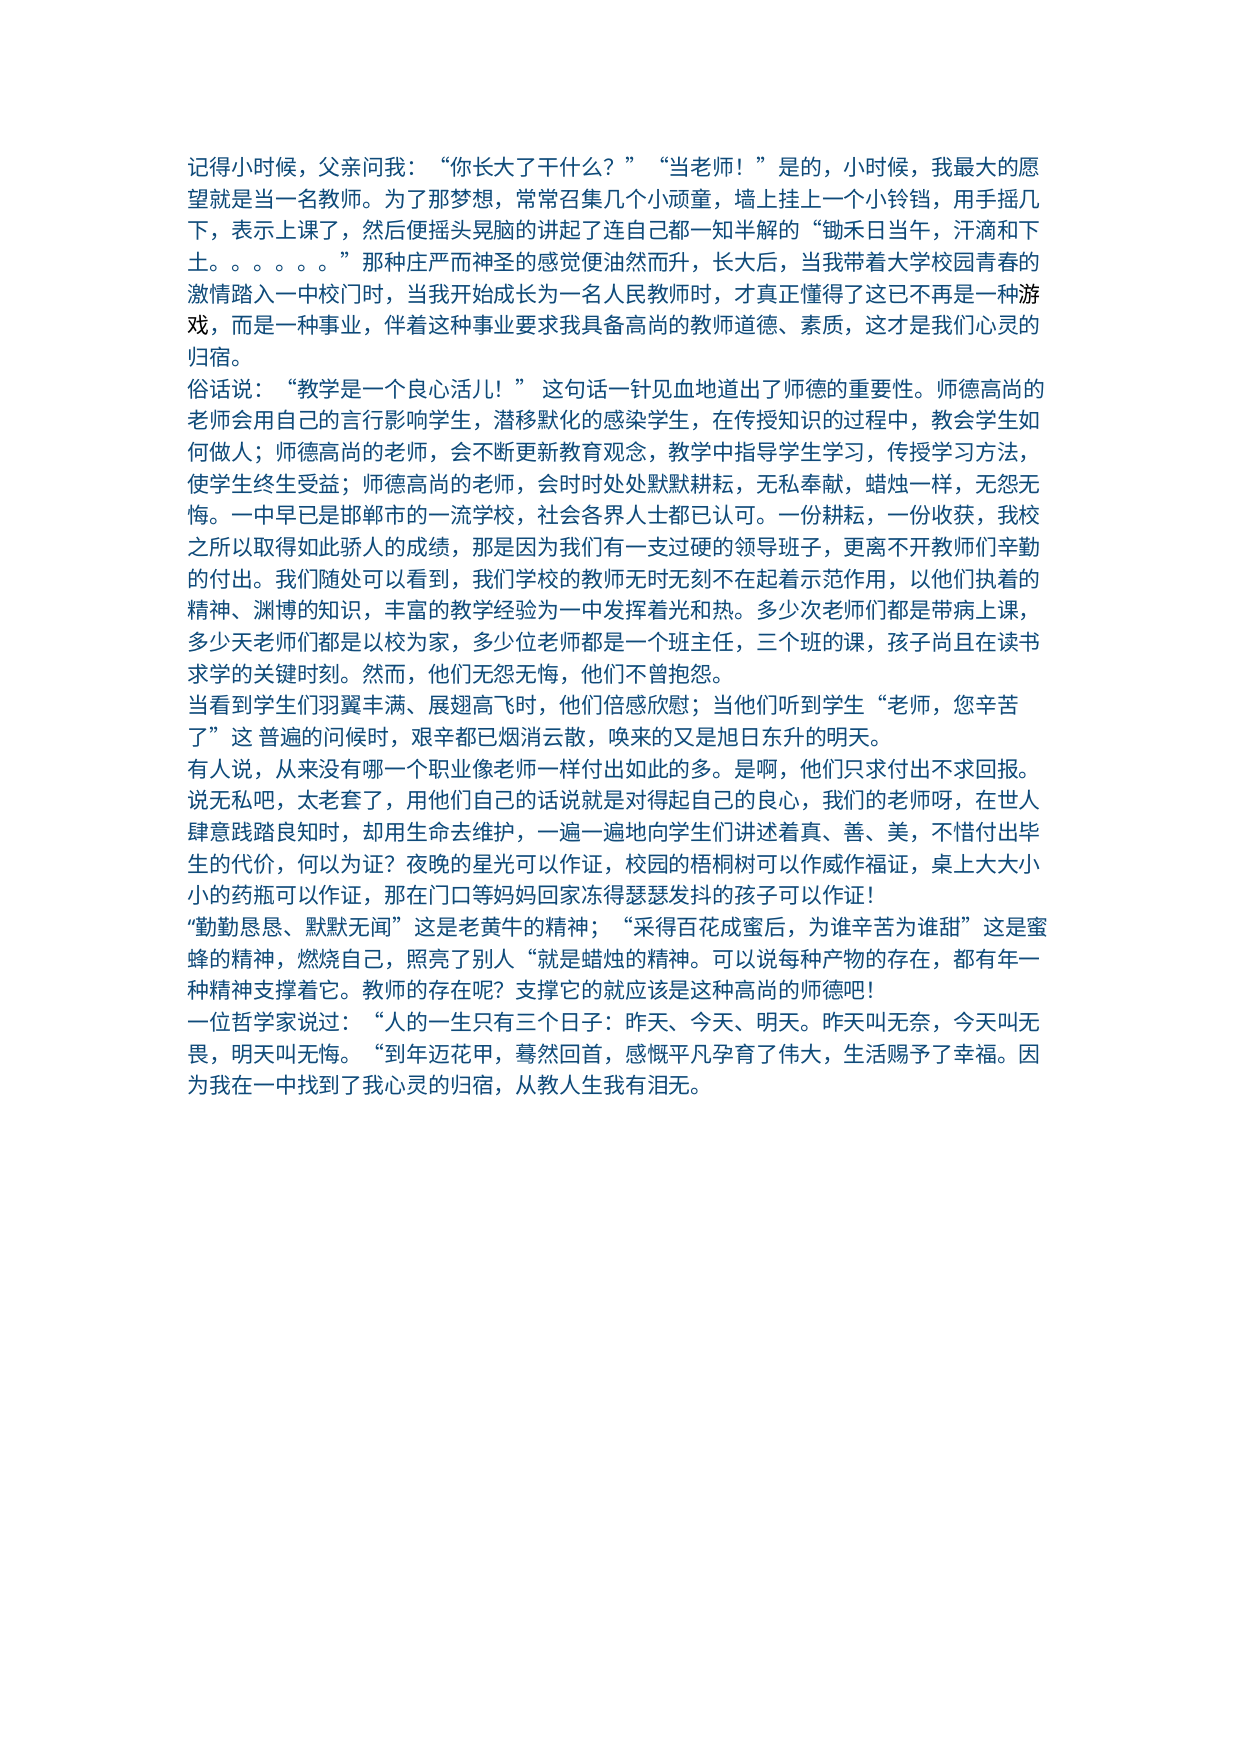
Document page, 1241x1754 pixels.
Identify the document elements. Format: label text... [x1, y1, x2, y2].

text 记得小时候，父亲问我：“你长大了干什么？”“当老师！”是的，小时候，我最大的愿望就是当一名教师。为了那梦想，常常召集几个小顽童，墙上挂上一个小铃铛，用手摇几下，表示上课了，然后便摇头晃脑的讲起了连自己都一知半解的“锄禾日当午，汗滴和下土。。。。。。”那种庄严而神圣的感觉便油然而升，长大后，当我带着大学校园青春的激情踏入一中校门时，当我开始成长为一名人民教师时，才真正懂得了这已不再是一种游戏，而是一种事业，伴着这种事业要求我具备高尚的教师道德、素质，这才是我们心灵的归宿。 俗话说：“教学是一个良心活儿！” 这句话一针见血地道出了师德的重要性。师德高尚的老师会用自己的言行影响学生，潜移默化的感染学生，在传授知识的过程中，教会学生如何做人；师德高尚的老师，会不断更新教育观念，教学中指导学生学习，传授学习方法，使学生终生受益；师德高尚的老师，会时时处处默默耕耘，无私奉献，蜡烛一样，无怨无悔。一中早已是邯郸市的一流学校，社会各界人士都已认可。一份耕耘，一份收获，我校之所以取得如此骄人的成绩，那是因为我们有一支过硬的领导班子，更离不开教师们辛勤的付出。我们随处可以看到，我们学校的教师无时无刻不在起着示范作用，以他们执着的精神、渊博的知识，丰富的教学经验为一中发挥着光和热。多少次老师们都是带病上课，多少天老师们都是以校为家，多少位老师都是一个班主任，三个班的课，孩子尚且在读书求学的关键时刻。然而，他们无怨无悔，他们不曾抱怨。 当看到学生们羽翼丰满、展翅高飞时，他们倍感欣慰；当他们听到学生“老师，您辛苦了”这 普遍的问候时，艰辛都已烟消云散，唤来的又是旭日东升的明天。 有人说，从来没有哪一个职业像老师一样付出如此的多。是啊，他们只求付出不求回报。说无私吧，太老套了，用他们自己的话说就是对得起自己的良心，我们的老师呀，在世人肆意践踏良知时，却用生命去维护，一遍一遍地向学生们讲述着真、善、美，不惜付出毕生的代价，何以为证？夜晚的星光可以作证，校园的梧桐树可以作威作福证，桌上大大小小的药瓶可以作证，那在门口等妈妈回家冻得瑟瑟发抖的孩子可以作证！ “勤勤恳恳、默默无闻”这是老黄牛的精神；“采得百花成蜜后，为谁辛苦为谁甜”这是蜜蜂的精神，燃烧自己，照亮了别人“就是蜡烛的精神。可以说每种产物的存在，都有年一种精神支撑着它。教师的存在呢？支撑它的就应该是这种高尚的师德吧！ 一位哲学家说过：“人的一生只有三个日子：昨天、今天、明天。昨天叫无奈，今天叫无畏，明天叫无悔。“到年迈花甲，蓦然回首，感慨平凡孕育了伟大，生活赐予了幸福。因为我在一中找到了我心灵的归宿，从教人生我有泪无。 [187, 150, 1053, 1100]
